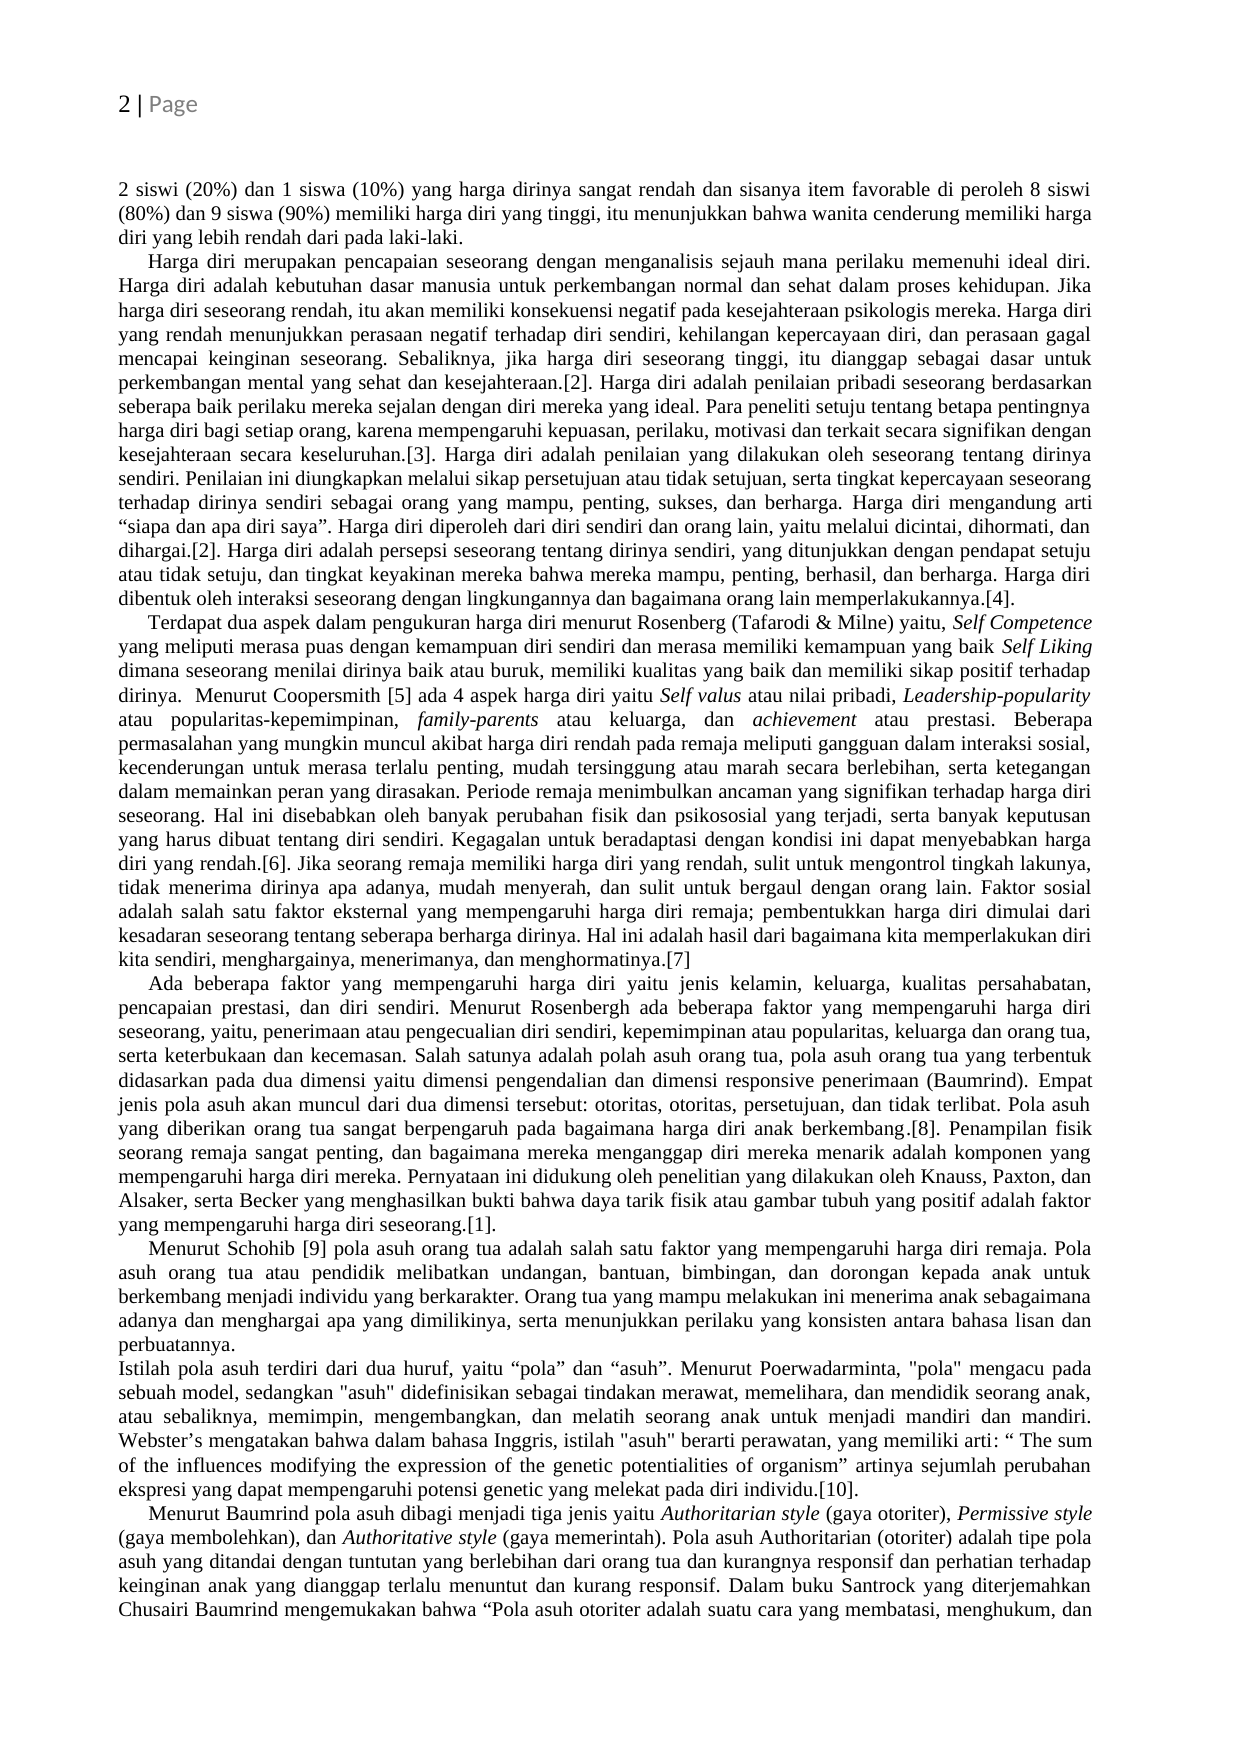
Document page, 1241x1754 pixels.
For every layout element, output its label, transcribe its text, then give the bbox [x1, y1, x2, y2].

text Menurut Schohib [9] pola asuh orang tua adalah salah satu faktor yang mempengaruhi harga diri remaja. Pola asuh orang tua atau pendidik melibatkan undangan, bantuan, bimbingan, dan dorongan kepada anak untuk berkembang menjadi individu yang berkarakter. Orang tua yang mampu melakukan ini menerima anak sebagaimana adanya dan menghargai apa yang dimilikinya, serta menunjukkan perilaku yang konsisten antara bahasa lisan dan perbuatannya. [118, 1236, 1092, 1356]
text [118, 177, 1092, 249]
text Terdapat dua aspek dalam pengukuran harga diri menurut Rosenberg (Tafarodi & Milne) yaitu, Self Competence yang meliputi merasa puas dengan kemampuan diri sendiri dan merasa memiliki kemampuan yang baik Self Liking dimana seseorang menilai dirinya baik atau buruk, memiliki kualitas yang baik dan memiliki sikap positif terhadap dirinya. Menurut Coopersmith [5] ada 4 aspek harga diri yaitu Self valus atau nilai pribadi, Leadership-popularity atau popularitas-kepemimpinan, family-parents atau keluarga, dan achievement atau prestasi. Beberapa permasalahan yang mungkin muncul akibat harga diri rendah pada remaja meliputi gangguan dalam interaksi sosial, kecenderungan untuk merasa terlalu penting, mudah tersinggung atau marah secara berlebihan, serta ketegangan dalam memainkan peran yang dirasakan. Periode remaja menimbulkan ancaman yang signifikan terhadap harga diri seseorang. Hal ini disebabkan oleh banyak perubahan fisik dan psikososial yang terjadi, serta banyak keputusan yang harus dibuat tentang diri sendiri. Kegagalan untuk beradaptasi dengan kondisi ini dapat menyebabkan harga diri yang rendah.[6]. Jika seorang remaja memiliki harga diri yang rendah, sulit untuk mengontrol tingkah lakunya, tidak menerima dirinya apa adanya, mudah menyerah, dan sulit untuk bergaul dengan orang lain. Faktor sosial adalah salah satu faktor eksternal yang mempengaruhi harga diri remaja; pembentukkan harga diri dimulai dari kesadaran seseorang tentang seberapa berharga dirinya. Hal ini adalah hasil dari bagaimana kita memperlakukan diri kita sendiri, menghargainya, menerimanya, dan menghormatinya.[7] [118, 610, 1092, 971]
text Ada beberapa faktor yang mempengaruhi harga diri yaitu jenis kelamin, keluarga, kualitas persahabatan, pencapaian prestasi, dan diri sendiri. Menurut Rosenbergh ada beberapa faktor yang mempengaruhi harga diri seseorang, yaitu, penerimaan atau pengecualian diri sendiri, kepemimpinan atau popularitas, keluarga dan orang tua, serta keterbukaan dan kecemasan. Salah satunya adalah polah asuh orang tua, pola asuh orang tua yang terbentuk didasarkan pada dua dimensi yaitu dimensi pengendalian dan dimensi responsive penerimaan (Baumrind). Empat jenis pola asuh akan muncul dari dua dimensi tersebut: otoritas, otoritas, persetujuan, dan tidak terlibat. Pola asuh yang diberikan orang tua sangat berpengaruh pada bagaimana harga diri anak berkembang.[8]. Penampilan fisik seorang remaja sangat penting, dan bagaimana mereka menganggap diri mereka menarik adalah komponen yang mempengaruhi harga diri mereka. Pernyataan ini didukung oleh penelitian yang dilakukan oleh Knauss, Paxton, dan Alsaker, serta Becker yang menghasilkan bukti bahwa daya tarik fisik atau gambar tubuh yang positif adalah faktor yang mempengaruhi harga diri seseorang.[1]. [118, 971, 1092, 1236]
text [118, 1501, 1092, 1621]
text Harga diri merupakan pencapaian seseorang dengan menganalisis sejauh mana perilaku memenuhi ideal diri. Harga diri adalah kebutuhan dasar manusia untuk perkembangan normal dan sehat dalam proses kehidupan. Jika harga diri seseorang rendah, itu akan memiliki konsekuensi negatif pada kesejahteraan psikologis mereka. Harga diri yang rendah menunjukkan perasaan negatif terhadap diri sendiri, kehilangan kepercayaan diri, dan perasaan gagal mencapai keinginan seseorang. Sebaliknya, jika harga diri seseorang tinggi, itu dianggap sebagai dasar untuk perkembangan mental yang sehat dan kesejahteraan.[2]. Harga diri adalah penilaian pribadi seseorang berdasarkan seberapa baik perilaku mereka sejalan dengan diri mereka yang ideal. Para peneliti setuju tentang betapa pentingnya harga diri bagi setiap orang, karena mempengaruhi kepuasan, perilaku, motivasi dan terkait secara signifikan dengan kesejahteraan secara keseluruhan.[3]. Harga diri adalah penilaian yang dilakukan oleh seseorang tentang dirinya sendiri. Penilaian ini diungkapkan melalui sikap persetujuan atau tidak setujuan, serta tingkat kepercayaan seseorang terhadap dirinya sendiri sebagai orang yang mampu, penting, sukses, dan berharga. Harga diri mengandung arti “siapa dan apa diri saya”. Harga diri diperoleh dari diri sendiri dan orang lain, yaitu melalui dicintai, dihormati, dan dihargai.[2]. Harga diri adalah persepsi seseorang tentang dirinya sendiri, yang ditunjukkan dengan pendapat setuju atau tidak setuju, dan tingkat keyakinan mereka bahwa mereka mampu, penting, berhasil, dan berharga. Harga diri dibentuk oleh interaksi seseorang dengan lingkungannya dan bagaimana orang lain memperlakukannya.[4]. [118, 249, 1092, 610]
text Istilah pola asuh terdiri dari dua huruf, yaitu “pola” dan “asuh”. Menurut Poerwadarminta, "pola" mengacu pada sebuah model, sedangkan "asuh" didefinisikan sebagai tindakan merawat, memelihara, dan mendidik seorang anak, atau sebaliknya, memimpin, mengembangkan, dan melatih seorang anak untuk menjadi mandiri dan mandiri. Webster’s mengatakan bahwa dalam bahasa Inggris, istilah "asuh" berarti perawatan, yang memiliki arti: “ The sum of the influences modifying the expression of the genetic potentialities of organism” artinya sejumlah perubahan ekspresi yang dapat mempengaruhi potensi genetic yang melekat pada diri individu.[10]. [118, 1356, 1092, 1501]
